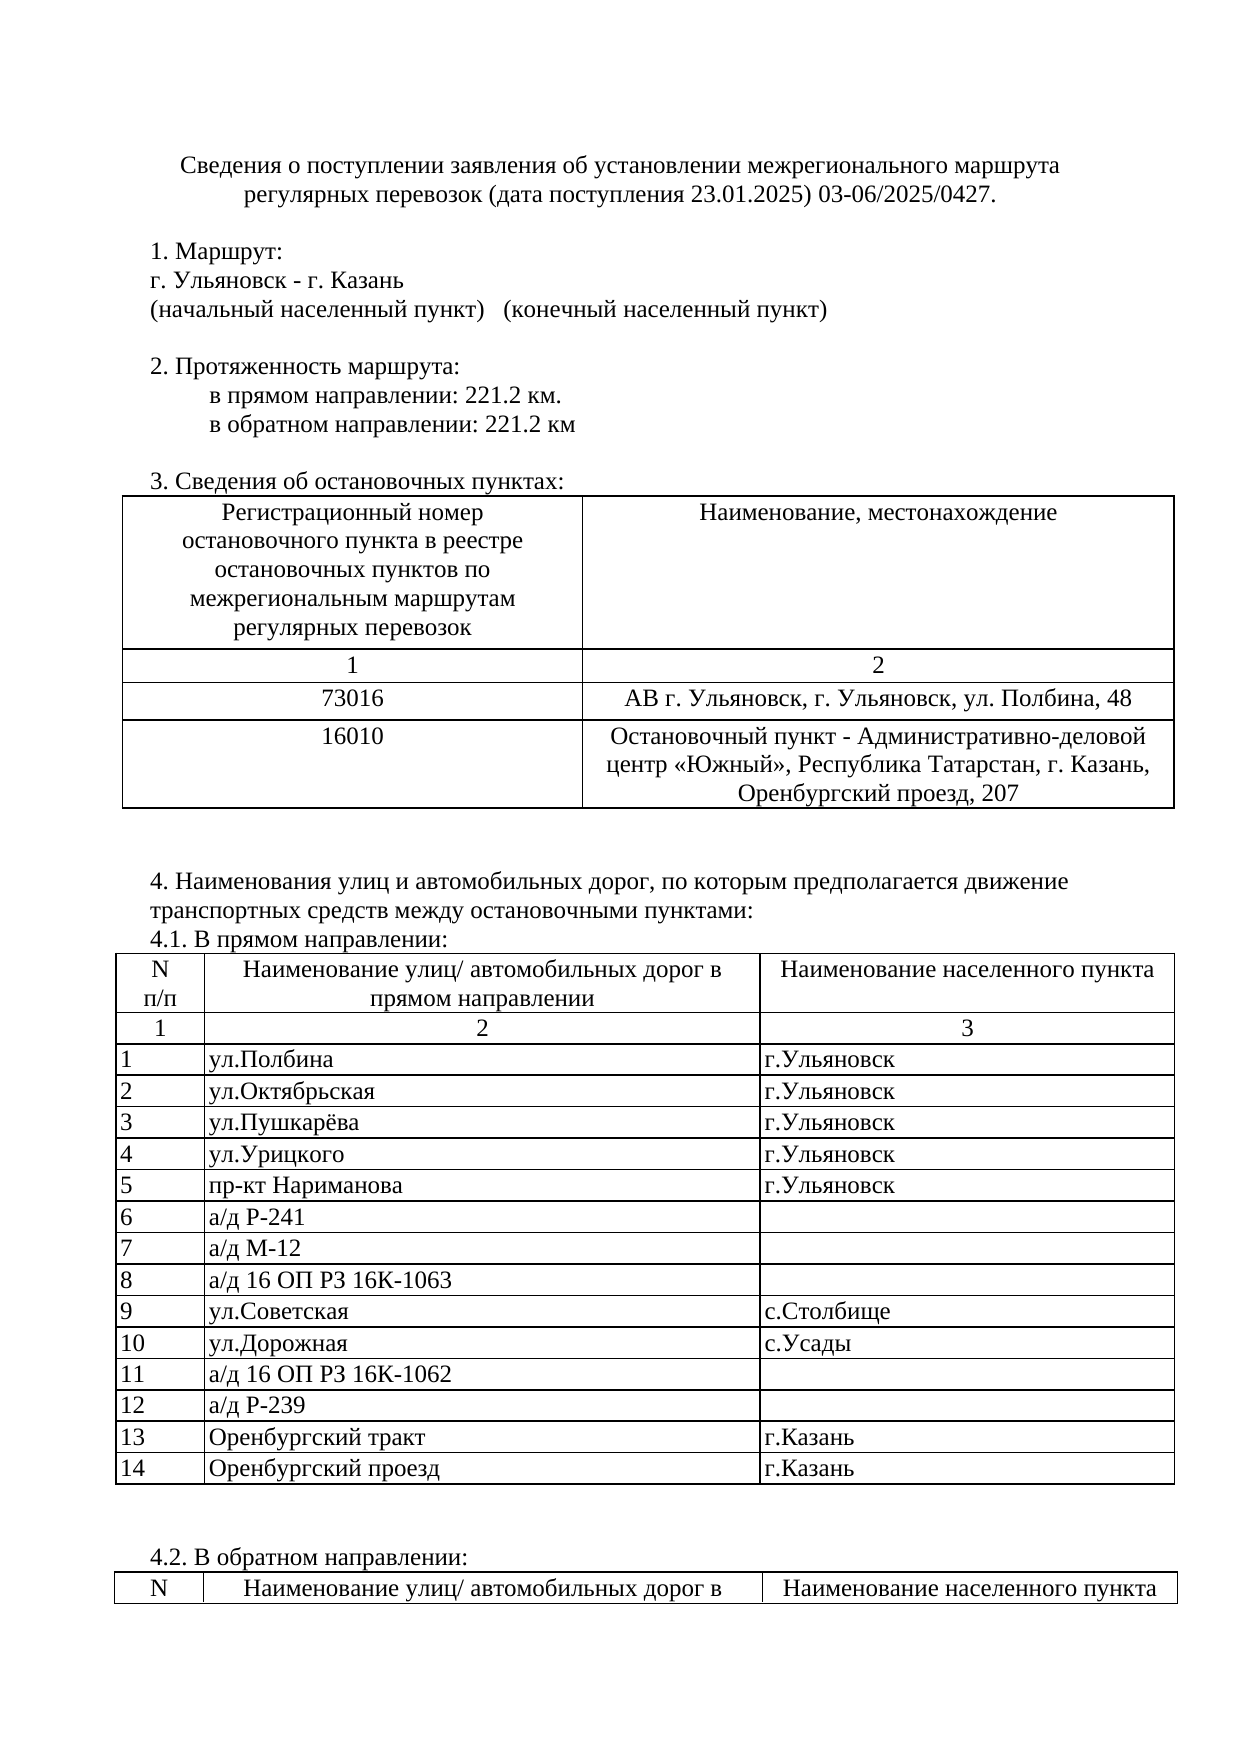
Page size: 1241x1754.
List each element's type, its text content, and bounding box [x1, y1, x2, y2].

table_cell 3 [761, 1013, 1174, 1043]
text в прямом направлении: 221.2 км. [150, 380, 1090, 409]
table_header Наименование населенного пункта [761, 954, 1174, 1011]
table_cell ул.Полбина [205, 1045, 759, 1074]
table_cell г.Казань [761, 1422, 1174, 1452]
table_cell 5 [117, 1170, 204, 1200]
table_cell [761, 1202, 1174, 1232]
table_cell ул.Пушкарёва [205, 1107, 759, 1137]
table_cell ул.Урицкого [205, 1139, 759, 1169]
table_cell [761, 1265, 1174, 1294]
table_cell ул.Советская [205, 1296, 759, 1326]
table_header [204, 1573, 762, 1602]
table_cell 8 [117, 1265, 204, 1294]
table_cell а/д 16 ОП РЗ 16К-1062 [205, 1359, 759, 1389]
table_cell 2 [583, 650, 1173, 681]
table_cell 1 [123, 650, 582, 681]
table_cell а/д 16 ОП РЗ 16К-1063 [205, 1265, 759, 1294]
table_cell Оренбургский тракт [205, 1422, 759, 1452]
table_cell 2 [205, 1013, 759, 1043]
table_cell 1 [117, 1045, 204, 1074]
table_cell а/д Р-241 [205, 1202, 759, 1232]
table_header Регистрационный номер остановочного пункта в реестре остановочных пунктов по межрегиональным маршрутам регулярных перевозок [123, 497, 582, 648]
table_cell 6 [117, 1202, 204, 1232]
table_cell 12 [117, 1391, 204, 1420]
table_cell 2 [117, 1076, 204, 1106]
text 4.1. В прямом направлении: [150, 924, 1090, 952]
table_cell [761, 1233, 1174, 1263]
text 4.2. В обратном направлении: [150, 1542, 1090, 1571]
text 1. Маршрут: [150, 236, 1090, 265]
table_cell АВ г. Ульяновск, г. Ульяновск, ул. Полбина, 48 [583, 683, 1173, 719]
table_cell с.Усады [761, 1328, 1174, 1357]
table_cell ул.Октябрьская [205, 1076, 759, 1106]
table_header Наименование улиц/ автомобильных дорог в прямом направлении [205, 954, 759, 1011]
table_cell 11 [117, 1359, 204, 1389]
table_cell 1 [117, 1013, 204, 1043]
text г. Ульяновск - г. Казань [150, 265, 1090, 294]
table_cell г.Ульяновск [761, 1107, 1174, 1137]
table_cell а/д Р-239 [205, 1391, 759, 1420]
table_cell г.Ульяновск [761, 1139, 1174, 1169]
table_header N п/п [115, 1573, 203, 1602]
table_cell 16010 [123, 721, 582, 807]
text (начальный населенный пункт) (конечный населенный пункт) [150, 294, 1090, 322]
table_cell пр-кт Нариманова [205, 1170, 759, 1200]
text 2. Протяженность маршрута: [150, 351, 1090, 380]
text в обратном направлении: 221.2 км [150, 409, 1090, 437]
table_cell [761, 1391, 1174, 1420]
table_cell 3 [117, 1107, 204, 1137]
table_cell г.Ульяновск [761, 1170, 1174, 1200]
table_cell а/д М-12 [205, 1233, 759, 1263]
table_cell г.Ульяновск [761, 1045, 1174, 1074]
table_cell Оренбургский проезд [205, 1453, 759, 1483]
text 3. Сведения об остановочных пунктах: [150, 466, 1090, 495]
table_cell 4 [117, 1139, 204, 1169]
table_cell Остановочный пункт - Административно-деловой центр «Южный», Республика Татарстан, г. Казань, Оренбургский проезд, 207 [583, 721, 1173, 807]
text 4. Наименования улиц и автомобильных дорог, по которым предполагается движение транспортных средств между остановочными пунктами: [150, 866, 1090, 924]
table_cell [761, 1359, 1174, 1389]
table_cell г.Ульяновск [761, 1076, 1174, 1106]
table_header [763, 1573, 1177, 1602]
table_cell с.Столбище [761, 1296, 1174, 1326]
table_cell 13 [117, 1422, 204, 1452]
table_cell г.Казань [761, 1453, 1174, 1483]
table_cell 73016 [123, 683, 582, 719]
table_cell 14 [117, 1453, 204, 1483]
table_header N п/п [117, 954, 204, 1011]
table_cell ул.Дорожная [205, 1328, 759, 1357]
table_cell 7 [117, 1233, 204, 1263]
table_cell 10 [117, 1328, 204, 1357]
text Сведения о поступлении заявления об установлении межрегионального маршрута регулярных перевозок (дата поступления 23.01.2025) 03-06/2025/0427. [150, 150, 1090, 207]
table_cell 9 [117, 1296, 204, 1326]
table_header Наименование, местонахождение [583, 497, 1173, 648]
